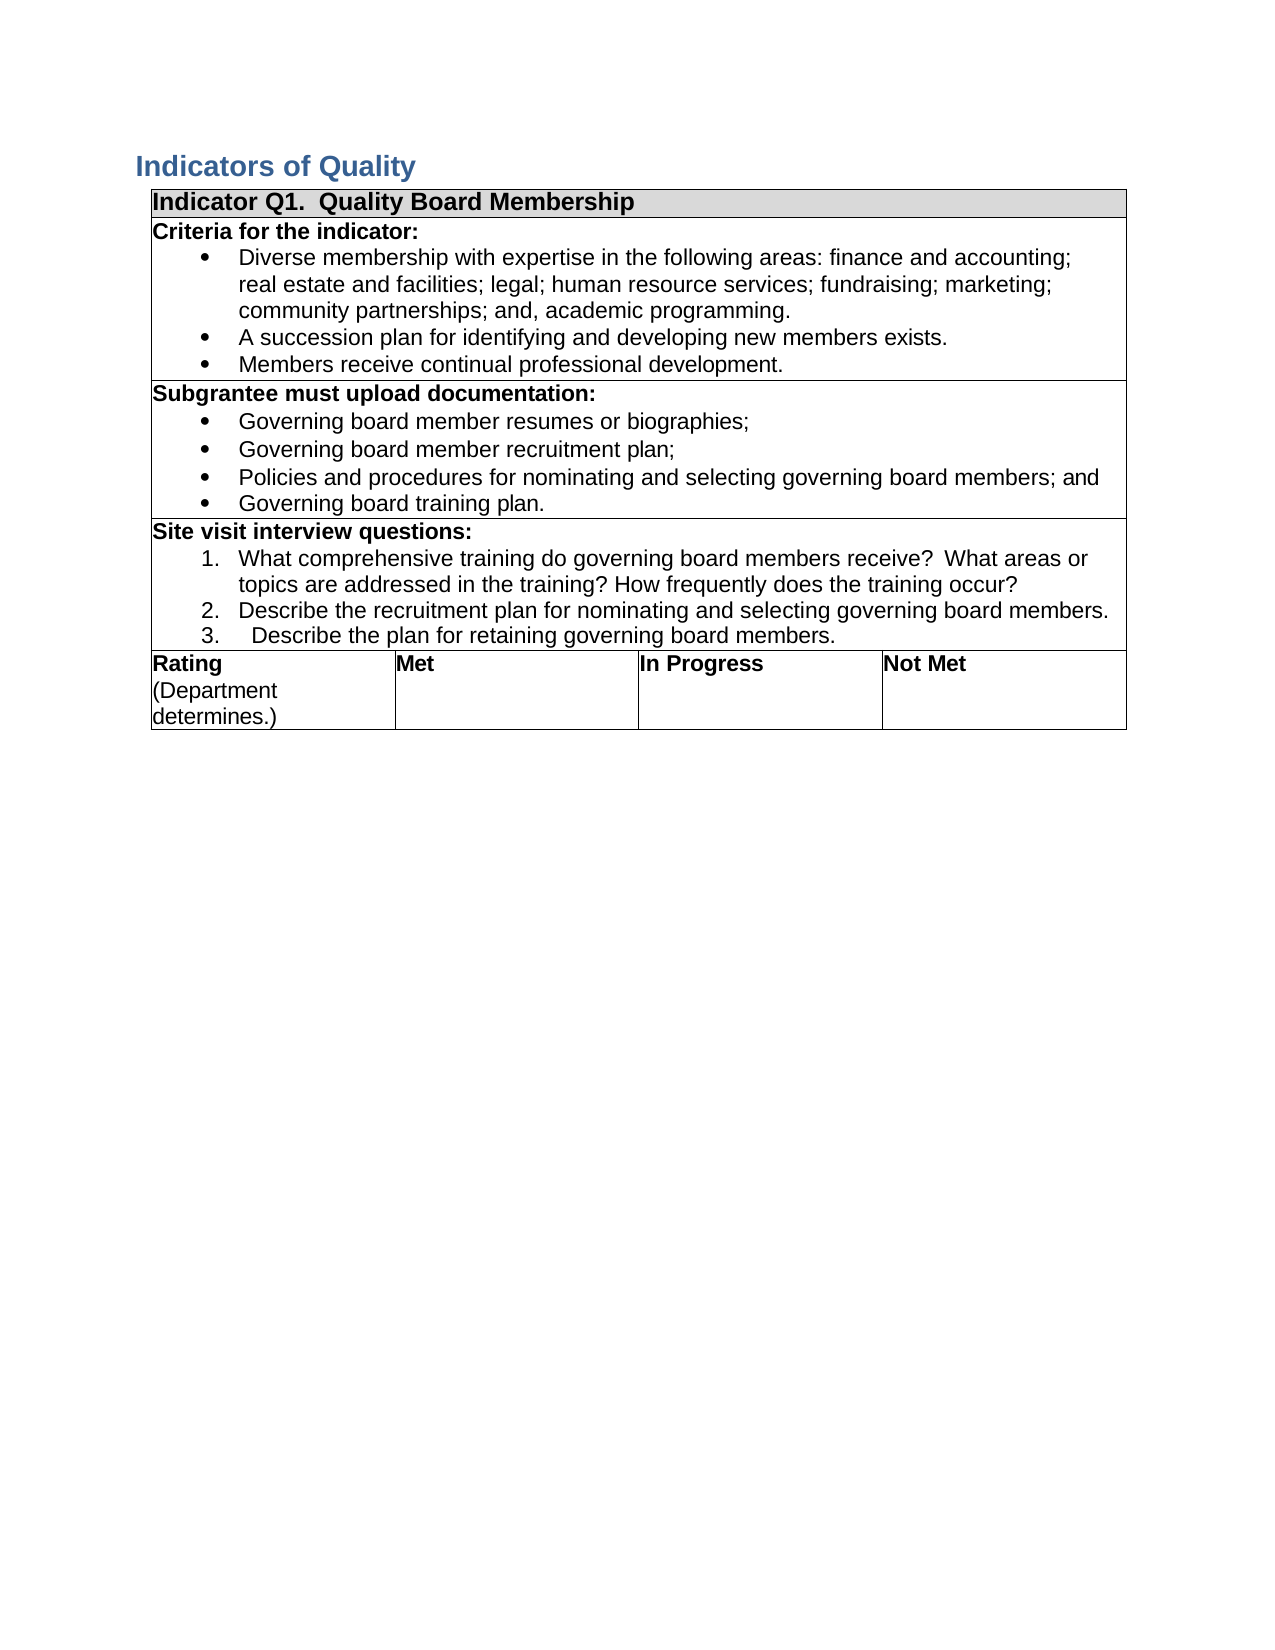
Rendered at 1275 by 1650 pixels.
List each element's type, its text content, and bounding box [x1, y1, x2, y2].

table_cell In Progress [639, 651, 882, 729]
table_header Indicator Q1. Quality Board Membership [152, 190, 1126, 217]
table_cell Subgrantee must upload documentation: Governing board member resumes or biographies; Governing board member recruitment plan; Policies and procedures for nominating and selecting governing board members; and Governing board training plan. [152, 381, 1126, 518]
table_cell Site visit interview questions: What comprehensive training do governing board members receive? What areas or topics are addressed in the training? How frequently does the training occur? Describe the recruitment plan for nominating and selecting governing board members. Describe the plan for retaining governing board members. [152, 519, 1126, 650]
table_cell Met [396, 651, 638, 729]
text Indicators of Quality [135, 149, 1160, 183]
table_cell Criteria for the indicator: Diverse membership with expertise in the following areas: finance and accounting; real estate and facilities; legal; human resource services; fundraising; marketing; community partnerships; and, academic programming. A succession plan for identifying and developing new members exists. Members receive continual professional development. [152, 218, 1126, 380]
table_cell Rating (Department determines.) [152, 651, 395, 729]
table_cell Not Met [883, 651, 1126, 729]
